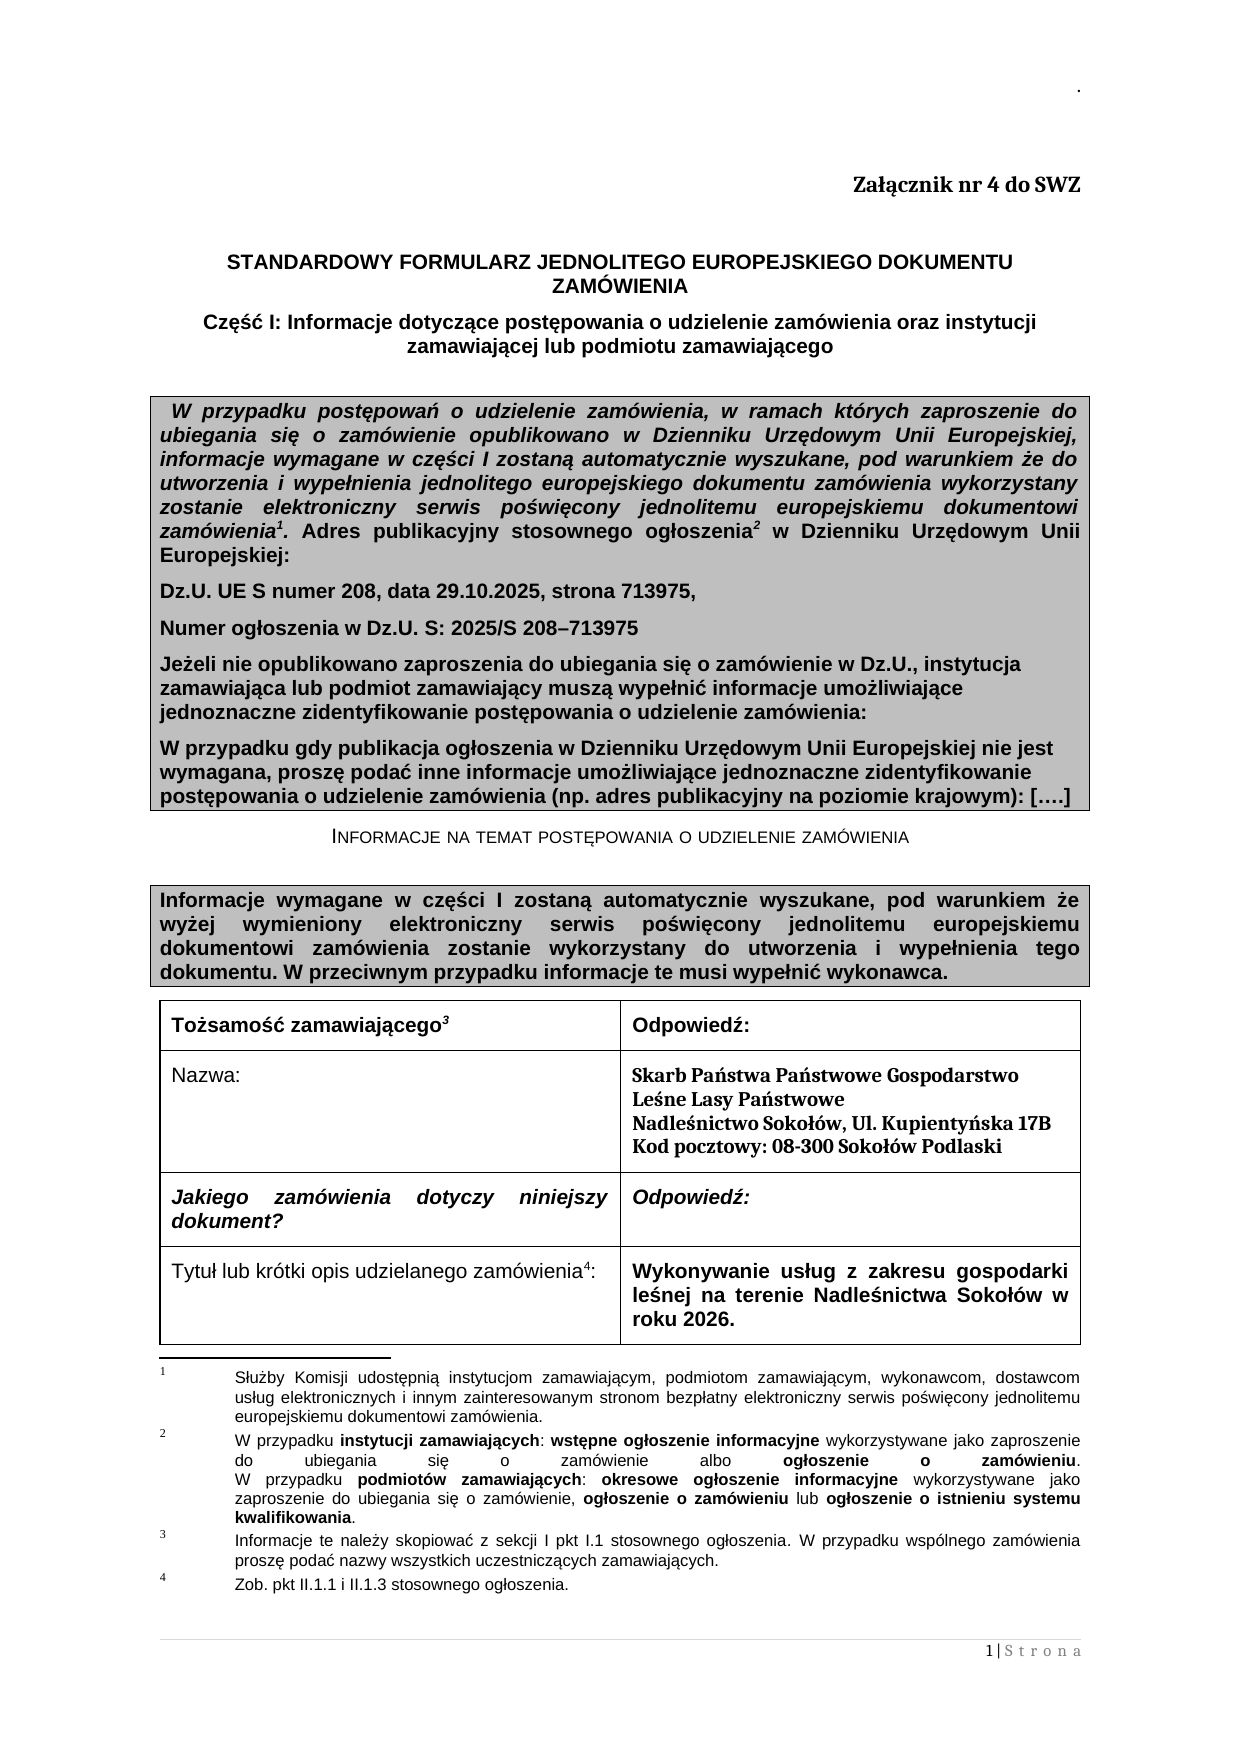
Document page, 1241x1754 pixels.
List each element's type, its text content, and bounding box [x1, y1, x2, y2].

text Numer ogłoszenia w Dz.U. S: 2025/S 208–713975 [151, 612, 1089, 639]
text Standardowy formularz jednolitego europejskiego dokumentu zamówienia [159, 250, 1081, 298]
table_header Tożsamość zamawiającego [161, 1001, 620, 1050]
text W przypadku postępowań o udzielenie zamówienia, w ramach których zaproszenie do ubiegania się o zamówienie opublikowano w Dzienniku Urzędowym Unii Europejskiej, informacje wymagane w części I zostaną automatycznie wyszukane, pod warunkiem że do utworzenia i wypełnienia jednolitego europejskiego dokumentu zamówienia wykorzystany zostanie elektroniczny serwis poświęcony jednolitemu europejskiemu dokumentowi zamówienia. Adres publikacyjny stosownego ogłoszenia w Dzienniku Urzędowym Unii Europejskiej: [151, 397, 1089, 566]
table_cell Jakiego zamówienia dotyczy niniejszy dokument? [161, 1173, 620, 1246]
text Informacje wymagane w części I zostaną automatycznie wyszukane, pod warunkiem że wyżej wymieniony elektroniczny serwis poświęcony jednolitemu europejskiemu dokumentowi zamówienia zostanie wykorzystany do utworzenia i wypełnienia tego dokumentu. W przeciwnym przypadku informacje te musi wypełnić wykonawca. [151, 886, 1089, 986]
table_cell Skarb Państwa Państwowe Gospodarstwo Leśne Lasy Państwowe Nadleśnictwo Sokołów, Ul. Kupientyńska 17B Kod pocztowy: 08-300 Sokołów Podlaski [621, 1051, 1080, 1172]
text Część I: Informacje dotyczące postępowania o udzielenie zamówienia oraz instytucji zamawiającej lub podmiotu zamawiającego [159, 310, 1081, 358]
table_cell Odpowiedź: [621, 1173, 1080, 1246]
text W przypadku gdy publikacja ogłoszenia w Dzienniku Urzędowym Unii Europejskiej nie jest wymagana, proszę podać inne informacje umożliwiające jednoznaczne zidentyfikowanie postępowania o udzielenie zamówienia (np. adres publikacyjny na poziomie krajowym): [….] [151, 733, 1089, 810]
table_cell Nazwa: [161, 1051, 620, 1172]
table_cell Tytuł lub krótki opis udzielanego zamówienia: [161, 1247, 620, 1343]
table_cell Wykonywanie usług z zakresu gospodarki leśnej na terenie Nadleśnictwa Sokołów w roku 2026. [621, 1247, 1080, 1343]
text Informacje na temat postępowania o udzielenie zamówienia [159, 824, 1081, 848]
text Jeżeli nie opublikowano zaproszenia do ubiegania się o zamówienie w Dz.U., instytucja zamawiająca lub podmiot zamawiający muszą wypełnić informacje umożliwiające jednoznaczne zidentyfikowanie postępowania o udzielenie zamówienia: [151, 649, 1089, 724]
text Dz.U. UE S numer 208, data 29.10.2025, strona 713975, [151, 576, 1089, 603]
text Załącznik nr 4 do SWZ [159, 172, 1081, 198]
table_header Odpowiedź: [621, 1001, 1080, 1050]
